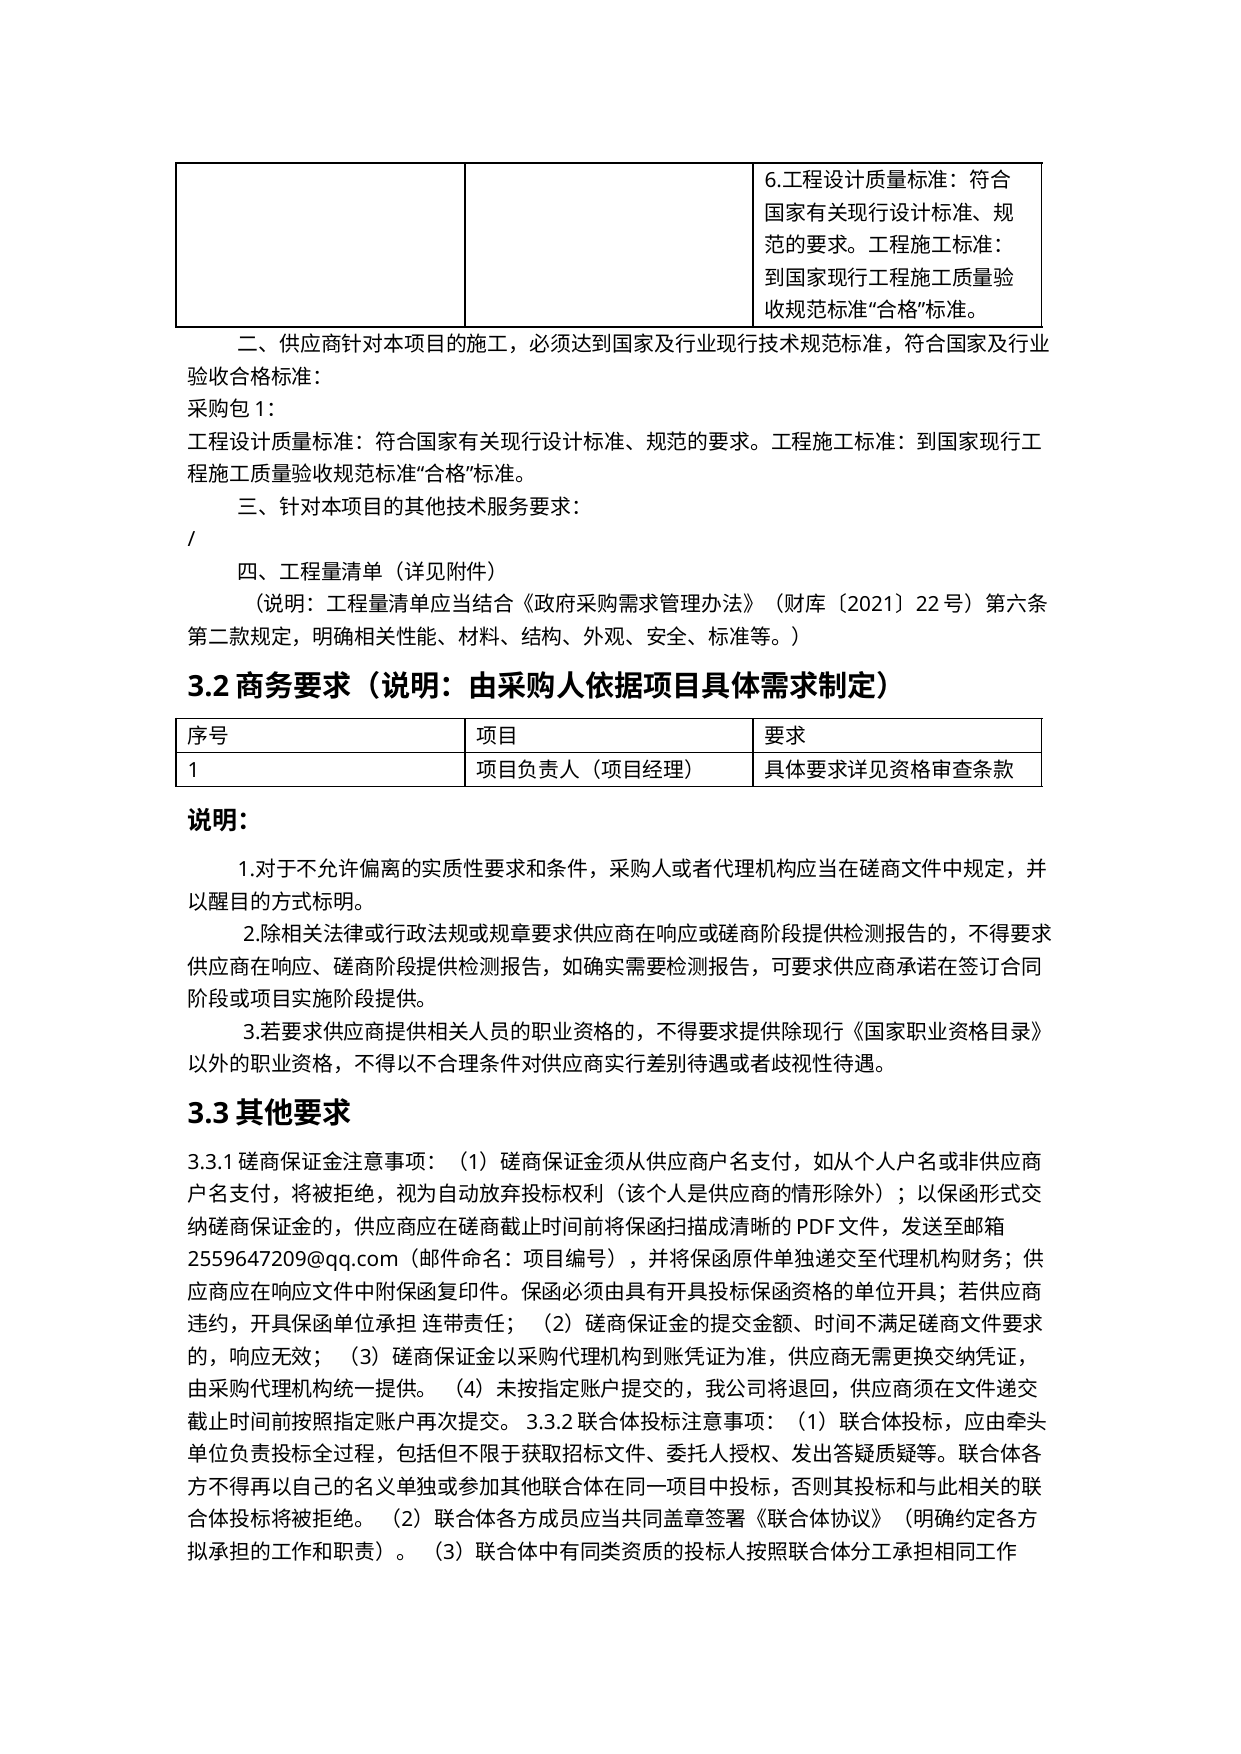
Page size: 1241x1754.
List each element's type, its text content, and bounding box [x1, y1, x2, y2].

table_cell 1 [177, 753, 464, 786]
table_header 要求 [754, 719, 1041, 752]
text 3.若要求供应商提供相关人员的职业资格的，不得要求提供除现行《国家职业资格目录》以外的职业资格，不得以不合理条件对供应商实行差别待遇或者歧视性待遇。 [187, 1015, 1053, 1080]
text 采购包1： [187, 393, 1053, 425]
text 1.对于不允许偏离的实质性要求和条件，采购人或者代理机构应当在磋商文件中规定，并以醒目的方式标明。 [187, 852, 1053, 917]
table_header 序号 [177, 719, 464, 752]
text 工程设计质量标准：符合国家有关现行设计标准、规范的要求。工程施工标准：到国家现行工程施工质量验收规范标准“合格”标准。 [187, 425, 1053, 490]
text 三、针对本项目的其他技术服务要求： [187, 490, 1053, 523]
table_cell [754, 164, 1041, 326]
text / [187, 523, 1053, 555]
table_cell 具体要求详见资格审查条款 [754, 753, 1041, 786]
table_header 项目 [466, 719, 752, 752]
table_cell 项目负责人（项目经理） [466, 753, 752, 786]
text 四、工程量清单（详见附件） [187, 555, 1053, 588]
text （说明：工程量清单应当结合《政府采购需求管理办法》（财库〔2021〕22号）第六条第二款规定，明确相关性能、材料、结构、外观、安全、标准等。） [187, 588, 1053, 653]
text 二、供应商针对本项目的施工，必须达到国家及行业现行技术规范标准，符合国家及行业验收合格标准： [187, 328, 1053, 393]
table_cell 1 [177, 164, 464, 326]
table_cell [466, 164, 752, 326]
text 说明： [187, 787, 1053, 852]
text 2.除相关法律或行政法规或规章要求供应商在响应或磋商阶段提供检测报告的，不得要求供应商在响应、磋商阶段提供检测报告，如确实需要检测报告，可要求供应商承诺在签订合同阶段或项目实施阶段提供。 [187, 917, 1053, 1015]
text 3.2商务要求（说明：由采购人依据项目具体需求制定） [187, 653, 1053, 718]
text 3.3其他要求 [187, 1080, 1053, 1145]
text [187, 1145, 1053, 1567]
